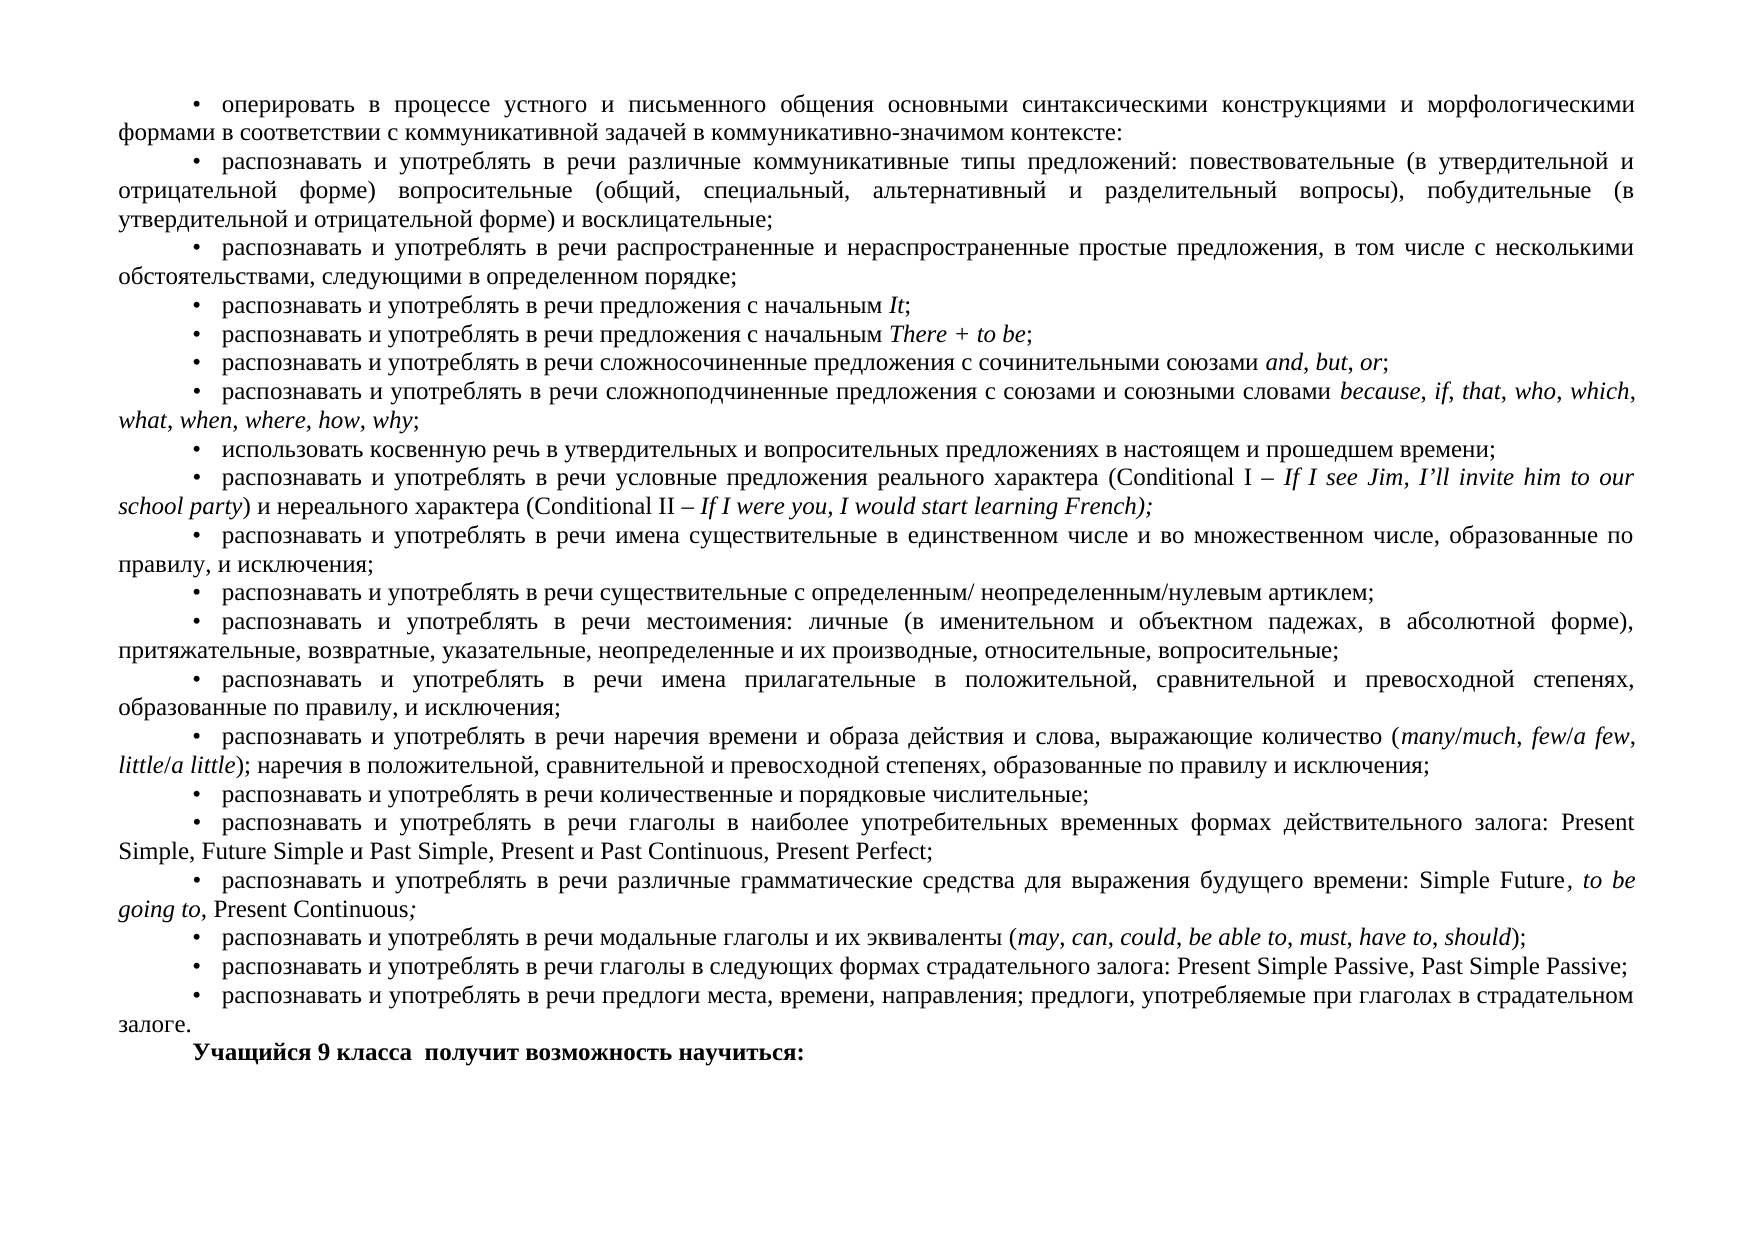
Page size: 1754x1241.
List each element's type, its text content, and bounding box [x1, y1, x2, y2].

list использовать косвенную речь в утвердительных и вопросительных предложениях в настоящем и прошедшем времени; [118, 434, 1636, 462]
list распознавать и употреблять в речи распространенные и нераспространенные простые предложения, в том числе с несколькими обстоятельствами, следующими в определенном порядке; [118, 232, 1636, 290]
list распознавать и употреблять в речи условные предложения реального характера (Conditional I – If I see Jim, I’ll invite him to our school party) и нереального характера (Conditional II – If I were you, I would start learning French); [118, 462, 1636, 520]
list распознавать и употреблять в речи глаголы в наиболее употребительных временных формах действительного залога: Present Simple, Future Simple и Past Simple, Present и Past Continuous, Present Perfect; [118, 807, 1636, 865]
list распознавать и употреблять в речи сложноподчиненные предложения с союзами и союзными словами because, if, that, who, which, what, when, where, how, why; [118, 376, 1636, 434]
list распознавать и употреблять в речи наречия времени и образа действия и слова, выражающие количество (many/much, few/a few, little/a little); наречия в положительной, сравнительной и превосходной степенях, образованные по правилу и исключения; [118, 721, 1636, 779]
list распознавать и употреблять в речи существительные с определенным/ неопределенным/нулевым артиклем; [118, 577, 1636, 606]
list распознавать и употреблять в речи предложения с начальным There + to be; [118, 319, 1636, 347]
list распознавать и употреблять в речи количественные и порядковые числительные; [118, 779, 1636, 807]
list распознавать и употреблять в речи модальные глаголы и их эквиваленты (may, can, could, be able to, must, have to, should); [118, 922, 1636, 951]
list распознавать и употреблять в речи различные коммуникативные типы предложений: повествовательные (в утвердительной и отрицательной форме) вопросительные (общий, специальный, альтернативный и разделительный вопросы), побудительные (в утвердительной и отрицательной форме) и восклицательные; [118, 146, 1636, 232]
list распознавать и употреблять в речи глаголы в следующих формах страдательного залога: Present Simple Passive, Past Simple Passive; [118, 951, 1636, 980]
list распознавать и употреблять в речи местоимения: личные (в именительном и объектном падежах, в абсолютной форме), притяжательные, возвратные, указательные, неопределенные и их производные, относительные, вопросительные; [118, 606, 1636, 664]
list распознавать и употреблять в речи различные грамматические средства для выражения будущего времени: Simple Future, to be going to, Present Continuous; [118, 865, 1636, 922]
text Учащийся 9 класса получит возможность научиться: [192, 1037, 1636, 1066]
list оперировать в процессе устного и письменного общения основными синтаксическими конструкциями и морфологическими формами в соответствии с коммуникативной задачей в коммуникативно-значимом контексте: [118, 89, 1636, 146]
list распознавать и употреблять в речи сложносочиненные предложения с сочинительными союзами and, but, or; [118, 347, 1636, 376]
list распознавать и употреблять в речи имена прилагательные в положительной, сравнительной и превосходной степенях, образованные по правилу, и исключения; [118, 664, 1636, 721]
list распознавать и употреблять в речи предлоги места, времени, направления; предлоги, употребляемые при глаголах в страдательном залоге. [118, 980, 1636, 1037]
list распознавать и употреблять в речи имена существительные в единственном числе и во множественном числе, образованные по правилу, и исключения; [118, 520, 1636, 577]
list распознавать и употреблять в речи предложения с начальным It; [118, 290, 1636, 319]
